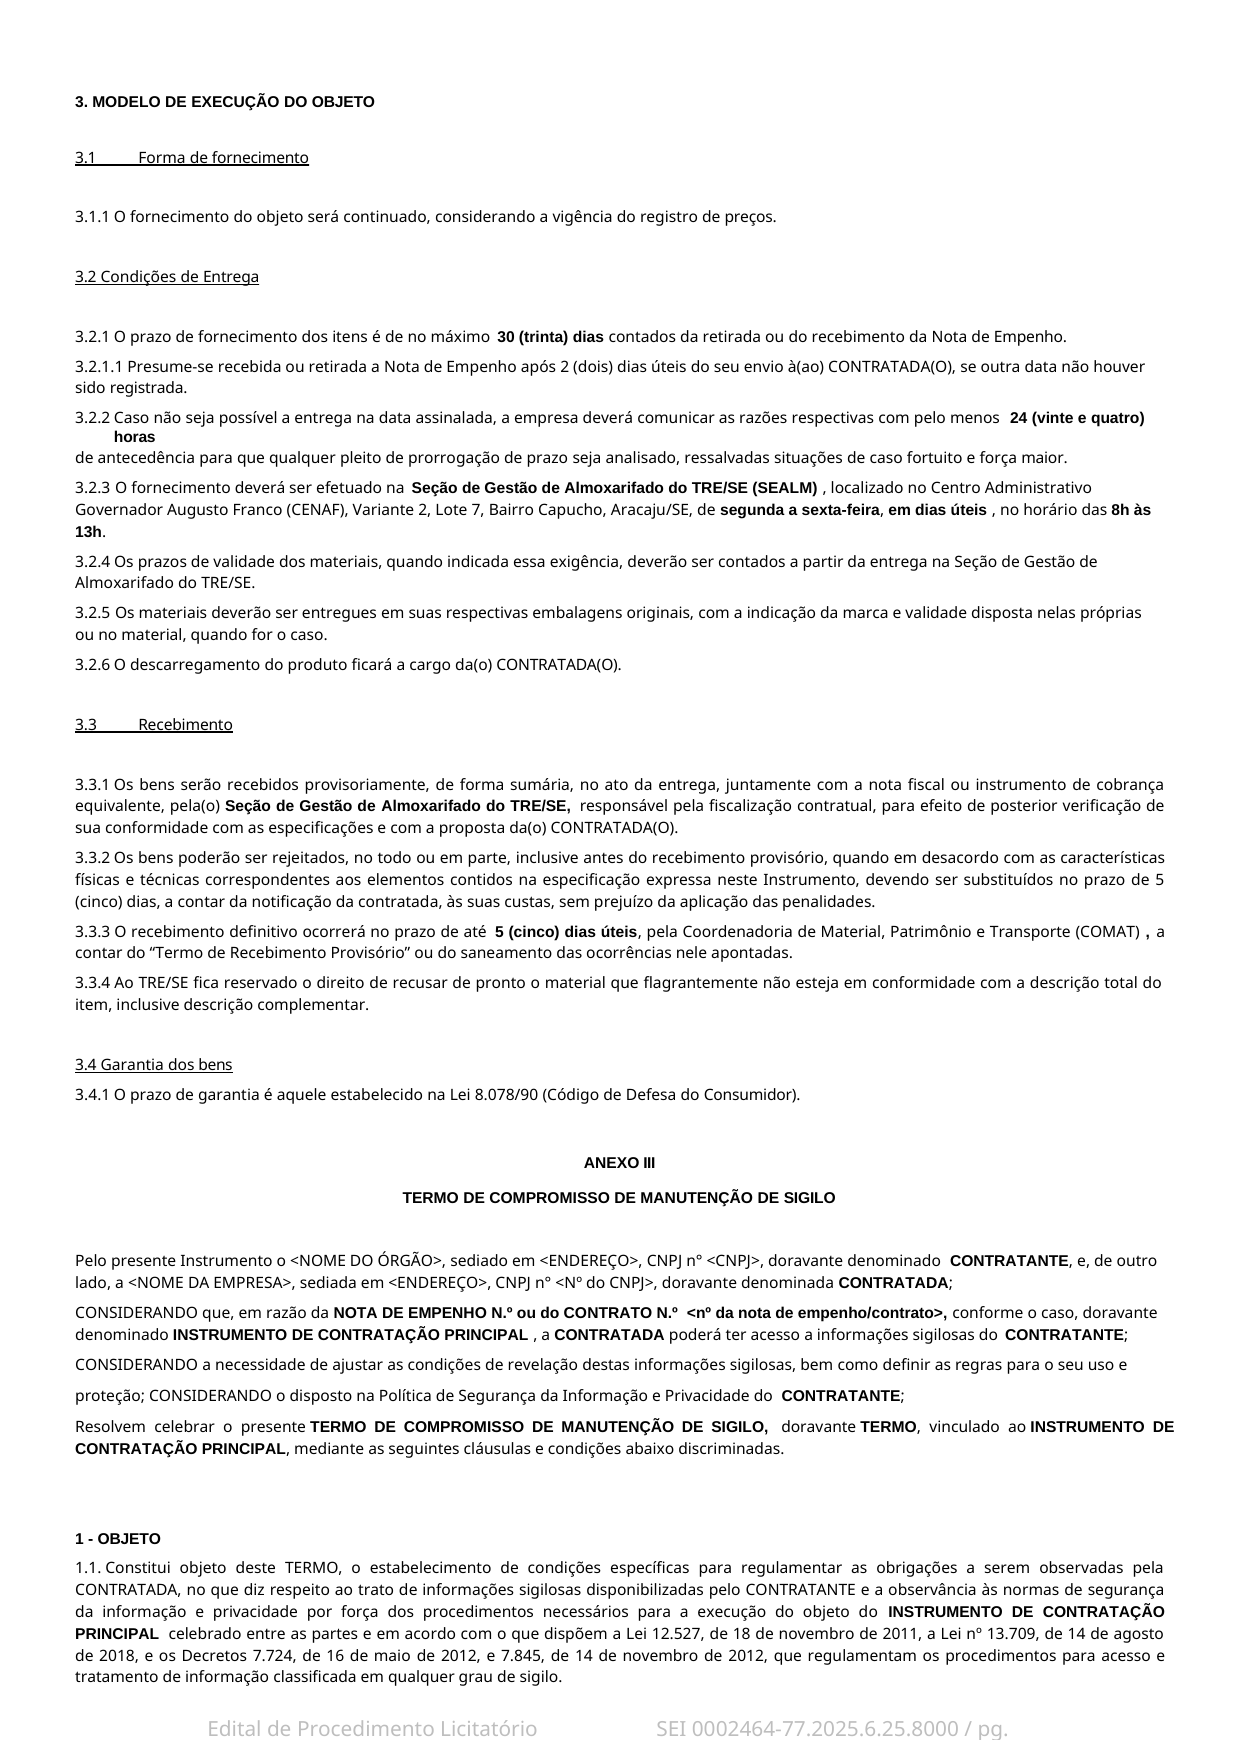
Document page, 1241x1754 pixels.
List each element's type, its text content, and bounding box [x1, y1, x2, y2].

subtitle - OBJETO [75, 1530, 1181, 1548]
list O fornecimento do objeto será continuado, considerando a vigência do registro de preços. [75, 206, 1181, 227]
text CONSIDERANDO a necessidade de ajustar as condições de revelação destas informações sigilosas, bem como definir as regras para o seu uso e proteção; CONSIDERANDO o disposto na Política de Segurança da Informação e Privacidade do CONTRATANTE; [75, 1353, 1181, 1406]
text CONSIDERANDO que, em razão da NOTA DE EMPENHO N.º ou do CONTRATO N.º <nº da nota de empenho/contrato>, conforme o caso, doravante denominado INSTRUMENTO DE CONTRATAÇÃO PRINCIPAL , a CONTRATADA poderá ter acesso a informações sigilosas do CONTRATANTE; [75, 1302, 1181, 1345]
subtitle ANEXO III [63, 1154, 1176, 1172]
text Resolvem celebrar o presente TERMO DE COMPROMISSO DE MANUTENÇÃO DE SIGILO, doravante TERMO, vinculado ao INSTRUMENTO DE CONTRATAÇÃO PRINCIPAL, mediante as seguintes cláusulas e condições abaixo discriminadas. [75, 1416, 1181, 1459]
subtitle MODELO DE EXECUÇÃO DO OBJETO [75, 93, 1181, 111]
list Condições de Entrega [75, 266, 1181, 287]
list Os bens serão recebidos provisoriamente, de forma sumária, no ato da entrega, juntamente com a nota fiscal ou instrumento de cobrança equivalente, pela(o) Seção de Gestão de Almoxarifado do TRE/SE, responsável pela fiscalização contratual, para efeito de posterior verificação de sua conformidade com as especificações e com a proposta da(o) CONTRATADA(O). [75, 773, 1165, 838]
list Recebimento [75, 713, 1181, 735]
list Constitui objeto deste TERMO, o estabelecimento de condições específicas para regulamentar as obrigações a serem observadas pela CONTRATADA, no que diz respeito ao trato de informações sigilosas disponibilizadas pelo CONTRATANTE e a observância às normas de segurança da informação e privacidade por força dos procedimentos necessários para a execução do objeto do INSTRUMENTO DE CONTRATAÇÃO PRINCIPAL celebrado entre as partes e em acordo com o que dispõem a Lei 12.527, de 18 de novembro de 2011, a Lei nº 13.709, de 14 de agosto de 2018, e os Decretos 7.724, de 16 de maio de 2012, e 7.845, de 14 de novembro de 2012, que regulamentam os procedimentos para acesso e tratamento de informação classificada em qualquer grau de sigilo. [75, 1557, 1165, 1687]
list Presume-se recebida ou retirada a Nota de Empenho após 2 (dois) dias úteis do seu envio à(ao) CONTRATADA(O), se outra data não houver sido registrada. [75, 355, 1164, 398]
list Garantia dos bens [75, 1054, 1181, 1075]
text TERMO DE COMPROMISSO DE MANUTENÇÃO DE SIGILO [61, 1189, 1176, 1207]
list O recebimento definitivo ocorrerá no prazo de até 5 (cinco) dias úteis, pela Coordenadoria de Material, Patrimônio e Transporte (COMAT) , a contar do “Termo de Recebimento Provisório” ou do saneamento das ocorrências nele apontadas. [75, 920, 1165, 963]
text de antecedência para que qualquer pleito de prorrogação de prazo seja analisado, ressalvadas situações de caso fortuito e força maior. [75, 447, 1181, 468]
list Caso não seja possível a entrega na data assinalada, a empresa deverá comunicar as razões respectivas com pelo menos 24 (vinte e quatro) horas [75, 407, 1181, 446]
list O fornecimento deverá ser efetuado na Seção de Gestão de Almoxarifado do TRE/SE (SEALM) , localizado no Centro Administrativo Governador Augusto Franco (CENAF), Variante 2, Lote 7, Bairro Capucho, Aracaju/SE, de segunda a sexta-feira, em dias úteis , no horário das 8h às 13h. [75, 477, 1164, 542]
list O prazo de garantia é aquele estabelecido na Lei 8.078/90 (Código de Defesa do Consumidor). [75, 1083, 1181, 1105]
list Os prazos de validade dos materiais, quando indicada essa exigência, deverão ser contados a partir da entrega na Seção de Gestão de Almoxarifado do TRE/SE. [75, 550, 1164, 593]
list O descarregamento do produto ficará a cargo da(o) CONTRATADA(O). [75, 654, 1181, 675]
list Forma de fornecimento [75, 146, 1181, 168]
list O prazo de fornecimento dos itens é de no máximo 30 (trinta) dias contados da retirada ou do recebimento da Nota de Empenho. [75, 325, 1181, 347]
list Ao TRE/SE fica reservado o direito de recusar de pronto o material que flagrantemente não esteja em conformidade com a descrição total do item, inclusive descrição complementar. [75, 972, 1164, 1015]
list Os bens poderão ser rejeitados, no todo ou em parte, inclusive antes do recebimento provisório, quando em desacordo com as características físicas e técnicas correspondentes aos elementos contidos na especificação expressa neste Instrumento, devendo ser substituídos no prazo de 5 (cinco) dias, a contar da notificação da contratada, às suas custas, sem prejuízo da aplicação das penalidades. [75, 847, 1165, 912]
list Os materiais deverão ser entregues em suas respectivas embalagens originais, com a indicação da marca e validade disposta nelas próprias ou no material, quando for o caso. [75, 602, 1165, 645]
text Pelo presente Instrumento o <NOME DO ÓRGÃO>, sediado em <ENDEREÇO>, CNPJ n° <CNPJ>, doravante denominado CONTRATANTE, e, de outro lado, a <NOME DA EMPRESA>, sediada em <ENDEREÇO>, CNPJ n° <Nº do CNPJ>, doravante denominada CONTRATADA; [75, 1250, 1176, 1293]
